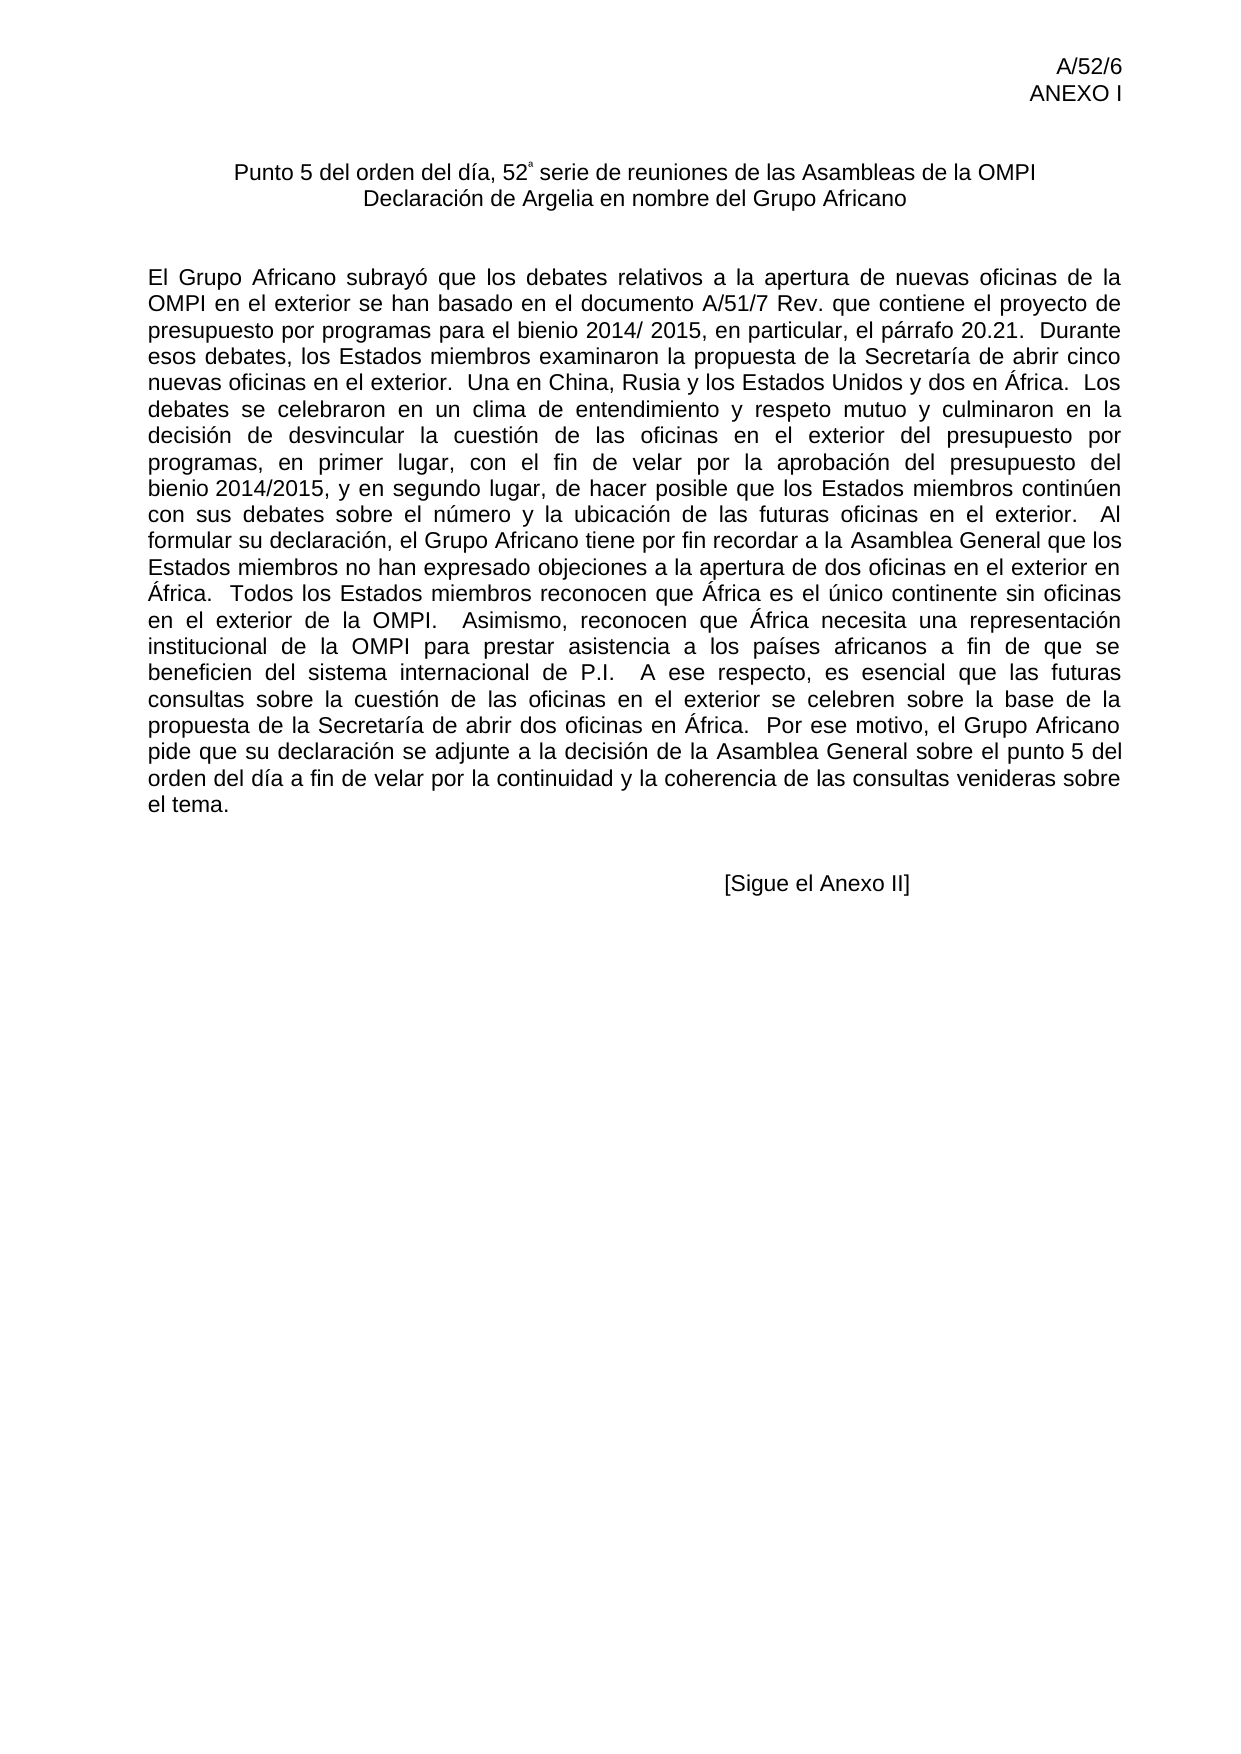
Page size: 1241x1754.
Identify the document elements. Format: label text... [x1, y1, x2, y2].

text Punto 5 del orden del día, 52ª serie de reuniones de las Asambleas de la OMPI [148, 158, 1122, 185]
text El Grupo Africano subrayó que los debates relativos a la apertura de nuevas oficinas de la OMPI en el exterior se han basado en el documento A/51/7 Rev. que contiene el proyecto de presupuesto por programas para el bienio 2014/ 2015, en particular, el párrafo 20.21. Durante esos debates, los Estados miembros examinaron la propuesta de la Secretaría de abrir cinco nuevas oficinas en el exterior. Una en China, Rusia y los Estados Unidos y dos en África. Los debates se celebraron en un clima de entendimiento y respeto mutuo y culminaron en la decisión de desvincular la cuestión de las oficinas en el exterior del presupuesto por programas, en primer lugar, con el fin de velar por la aprobación del presupuesto del bienio 2014/2015, y en segundo lugar, de hacer posible que los Estados miembros continúen con sus debates sobre el número y la ubicación de las futuras oficinas en el exterior. Al formular su declaración, el Grupo Africano tiene por fin recordar a la Asamblea General que los Estados miembros no han expresado objeciones a la apertura de dos oficinas en el exterior en África. Todos los Estados miembros reconocen que África es el único continente sin oficinas en el exterior de la OMPI. Asimismo, reconocen que África necesita una representación institucional de la OMPI para prestar asistencia a los países africanos a fin de que se beneficien del sistema internacional de P.I. A ese respecto, es esencial que las futuras consultas sobre la cuestión de las oficinas en el exterior se celebren sobre la base de la propuesta de la Secretaría de abrir dos oficinas en África. Por ese motivo, el Grupo Africano pide que su declaración se adjunte a la decisión de la Asamblea General sobre el punto 5 del orden del día a fin de velar por la continuidad y la coherencia de las consultas venideras sobre el tema. [148, 264, 1122, 817]
text [Sigue el Anexo II] [724, 870, 1122, 896]
text Declaración de Argelia en nombre del Grupo Africano [148, 185, 1122, 211]
